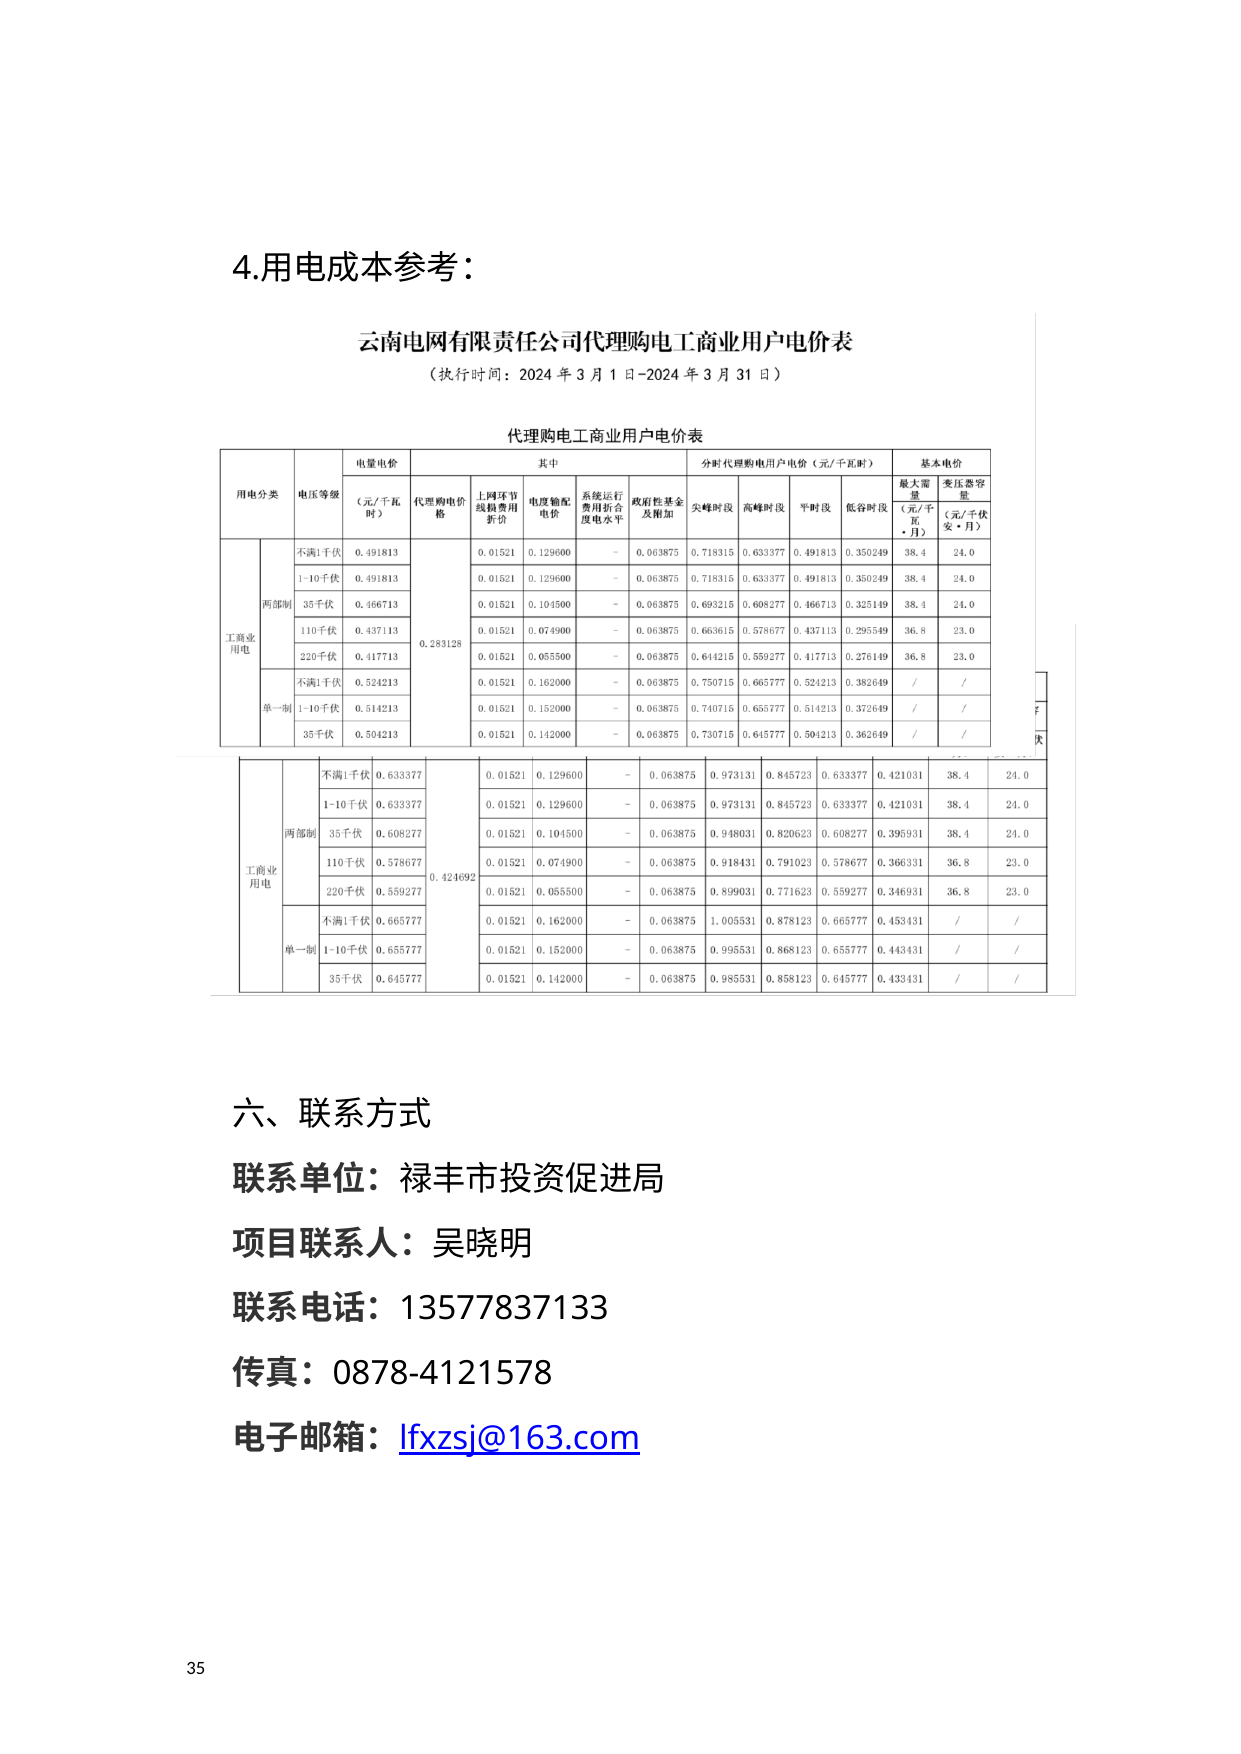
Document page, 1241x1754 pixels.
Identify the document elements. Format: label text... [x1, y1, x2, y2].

text 电子邮箱：lfxzsj@163.com [165, 1403, 1087, 1468]
text 项目联系人：吴晓明 [165, 1208, 1087, 1273]
text 传真：0878-4121578 [165, 1338, 1087, 1403]
text 联系电话：13577837133 [165, 1273, 1087, 1338]
text 联系单位：禄丰市投资促进局 [165, 1143, 1087, 1208]
picture [174, 313, 1076, 996]
text 4.用电成本参考： [165, 233, 1087, 298]
text 六、联系方式 [165, 1078, 1087, 1143]
